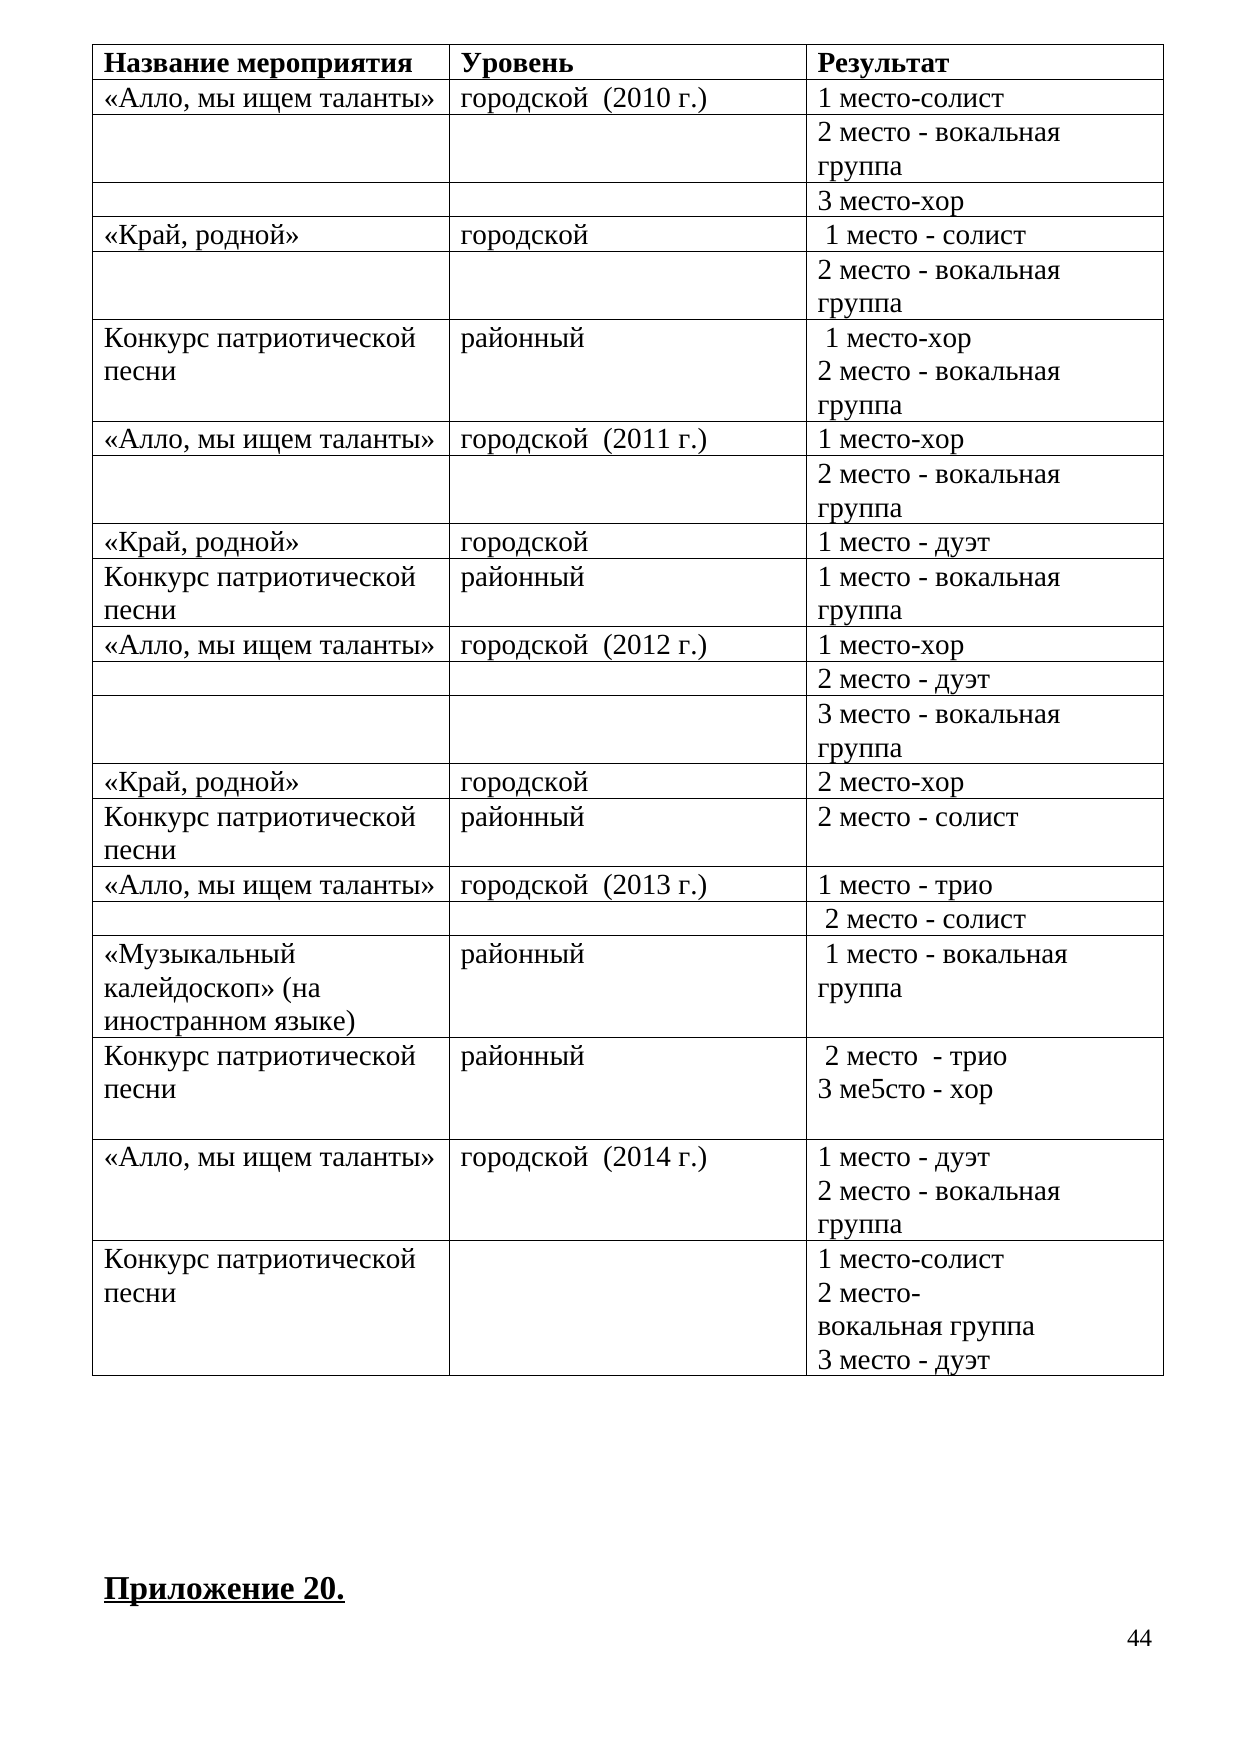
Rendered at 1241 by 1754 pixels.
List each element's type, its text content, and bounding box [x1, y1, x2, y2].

table_cell [93, 662, 449, 695]
table_cell 1 место-хор [807, 422, 1163, 455]
table_cell 2 место - солист [807, 799, 1163, 866]
table_cell [450, 115, 806, 182]
table_cell [93, 456, 449, 523]
table_cell «Край, родной» [93, 764, 449, 798]
table_cell «Край, родной» [93, 524, 449, 558]
table_cell городской (2012 г.) [450, 627, 806, 661]
table_cell Конкурс патриотической песни [93, 320, 449, 421]
table_cell районный [450, 1038, 806, 1138]
table_header Название мероприятия [93, 45, 449, 79]
table_header Результат [807, 45, 1163, 79]
table_cell 1 место - вокальная группа [807, 936, 1163, 1037]
table_cell [93, 902, 449, 935]
table_cell 1 место - солист [807, 217, 1163, 251]
table_cell 2 место - вокальная группа [807, 252, 1163, 319]
table_header Уровень [450, 45, 806, 79]
table_cell 3 место-хор [807, 183, 1163, 216]
table_cell [450, 902, 806, 935]
table_cell [450, 183, 806, 216]
table_cell 2 место - трио 3 ме5сто - хор [807, 1038, 1163, 1138]
table_cell «Алло, мы ищем таланты» [93, 867, 449, 901]
table_cell 2 место - вокальная группа [807, 456, 1163, 523]
table_cell [450, 696, 806, 763]
table_cell «Край, родной» [93, 217, 449, 251]
table_cell районный [450, 799, 806, 866]
table_cell 1 место-солист 2 место- вокальная группа 3 место - дуэт [807, 1241, 1163, 1375]
table_cell «Алло, мы ищем таланты» [93, 627, 449, 661]
table_cell «Алло, мы ищем таланты» [93, 1140, 449, 1240]
text Приложение 20. [103, 1568, 1152, 1606]
table_cell [93, 252, 449, 319]
table_cell 2 место - вокальная группа [807, 115, 1163, 182]
table_cell районный [450, 320, 806, 421]
table_cell 1 место-солист [807, 80, 1163, 113]
table_cell городской [450, 764, 806, 798]
table_cell Конкурс патриотической песни [93, 799, 449, 866]
table_cell 2 место - дуэт [807, 662, 1163, 695]
table_cell 1 место - дуэт 2 место - вокальная группа [807, 1140, 1163, 1240]
table_cell «Алло, мы ищем таланты» [93, 80, 449, 113]
table_cell [450, 662, 806, 695]
table_cell 1 место-хор 2 место - вокальная группа [807, 320, 1163, 421]
table_cell районный [450, 936, 806, 1037]
table_cell 2 место - солист [807, 902, 1163, 935]
table_cell городской (2014 г.) [450, 1140, 806, 1240]
table_cell Конкурс патриотической песни [93, 559, 449, 626]
table_cell 1 место - трио [807, 867, 1163, 901]
table_cell городской (2013 г.) [450, 867, 806, 901]
table_cell «Музыкальный калейдоскоп» (на иностранном языке) [93, 936, 449, 1037]
table_cell 1 место - дуэт [807, 524, 1163, 558]
table_cell [93, 115, 449, 182]
table_cell Конкурс патриотической песни [93, 1038, 449, 1138]
table_cell [93, 183, 449, 216]
table_cell городской (2010 г.) [450, 80, 806, 113]
table_cell Конкурс патриотической песни [93, 1241, 449, 1375]
table_cell 1 место - вокальная группа [807, 559, 1163, 626]
table_cell [450, 456, 806, 523]
table_cell районный [450, 559, 806, 626]
table_cell [450, 252, 806, 319]
table_cell [93, 696, 449, 763]
table_cell [450, 1241, 806, 1375]
table_cell «Алло, мы ищем таланты» [93, 422, 449, 455]
table_cell городской [450, 524, 806, 558]
table_cell 3 место - вокальная группа [807, 696, 1163, 763]
table_cell 2 место-хор [807, 764, 1163, 798]
table_cell городской [450, 217, 806, 251]
table_cell 1 место-хор [807, 627, 1163, 661]
table_cell городской (2011 г.) [450, 422, 806, 455]
